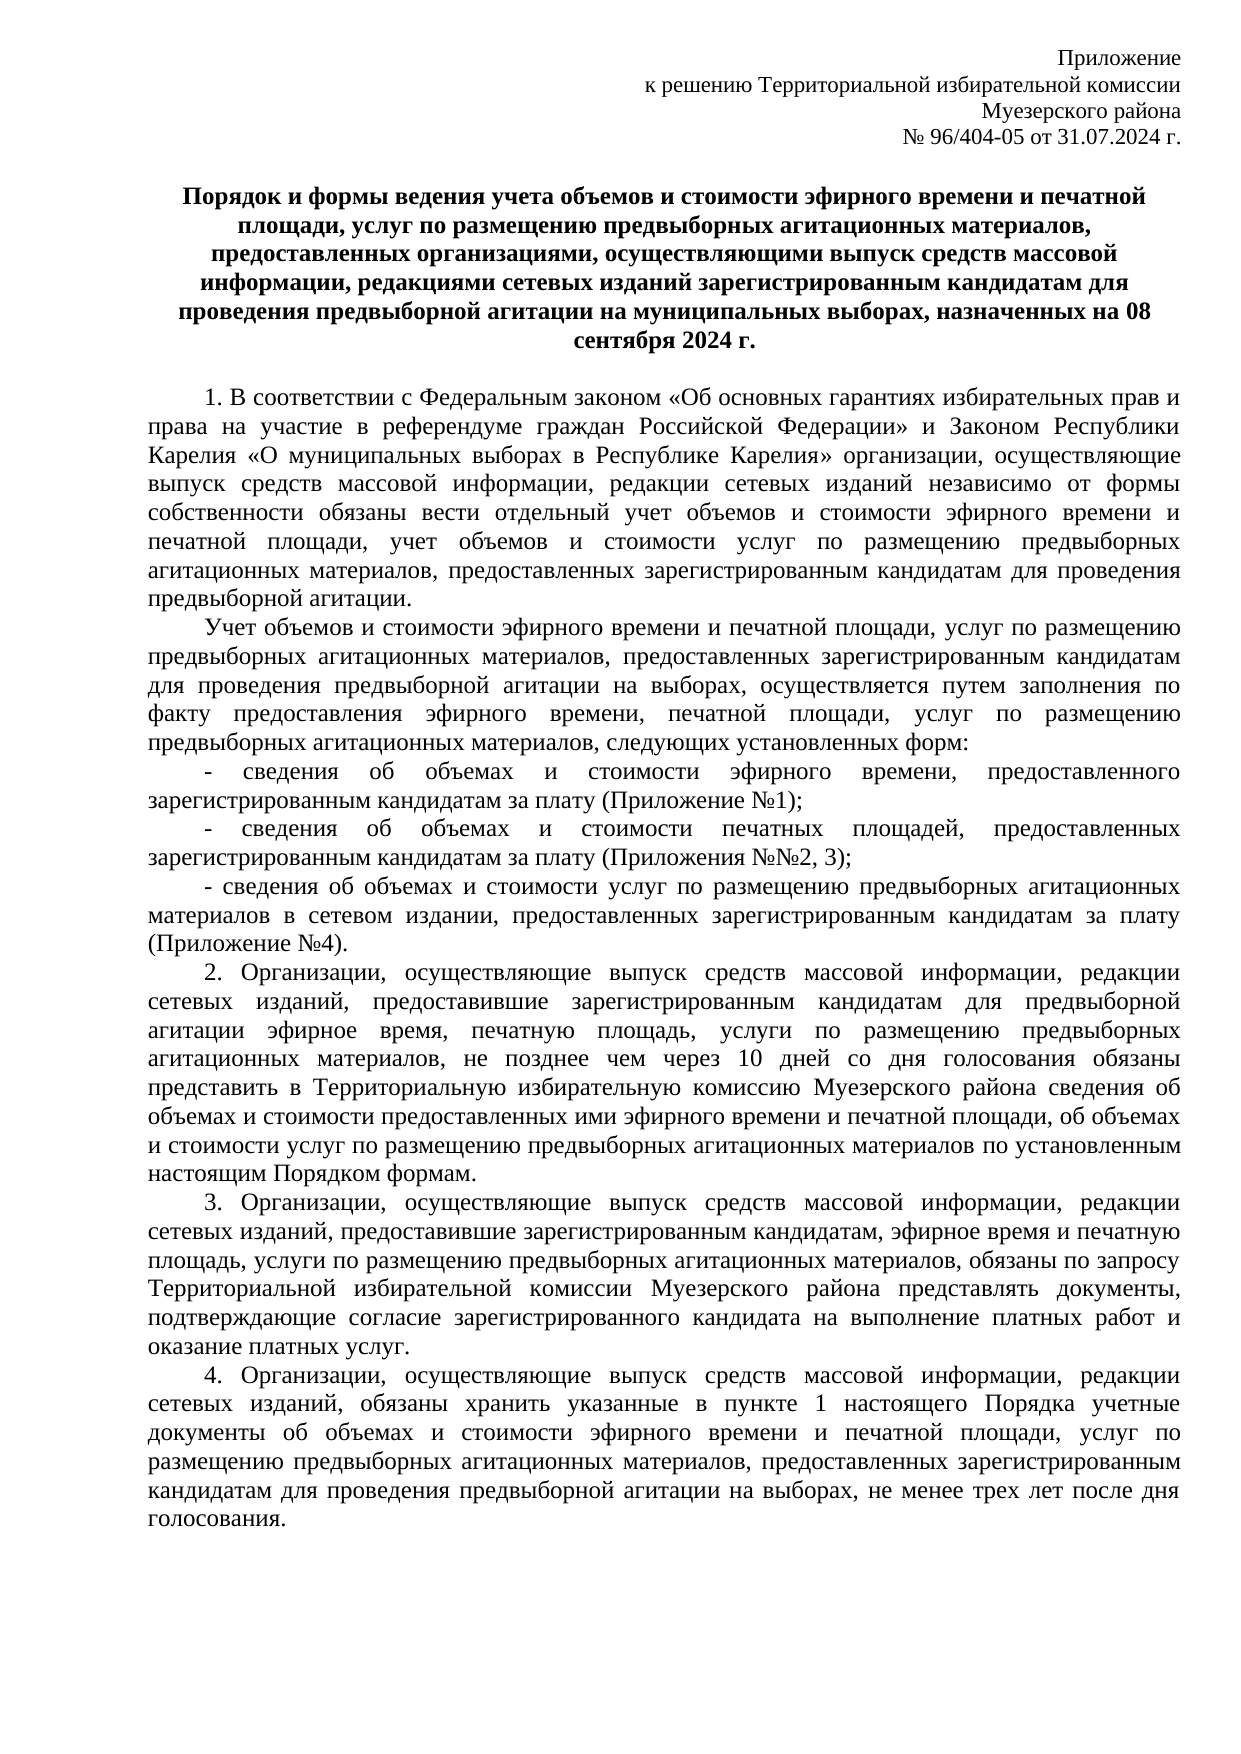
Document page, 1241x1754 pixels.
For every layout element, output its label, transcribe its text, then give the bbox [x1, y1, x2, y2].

text Учет объемов и стоимости эфирного времени и печатной площади, услуг по размещению предвыборных агитационных материалов, предоставленных зарегистрированным кандидатам для проведения предвыборной агитации на выборах, осуществляется путем заполнения по факту предоставления эфирного времени, печатной площади, услуг по размещению предвыборных агитационных материалов, следующих установленных форм: [148, 612, 1181, 756]
text 2. Организации, осуществляющие выпуск средств массовой информации, редакции сетевых изданий, предоставившие зарегистрированным кандидатам для предвыборной агитации эфирное время, печатную площадь, услуги по размещению предвыборных агитационных материалов, не позднее чем через 10 дней со дня голосования обязаны представить в Территориальную избирательную комиссию Муезерского района сведения об объемах и стоимости предоставленных ими эфирного времени и печатной площади, об объемах и стоимости услуг по размещению предвыборных агитационных материалов по установленным настоящим Порядком формам. [148, 957, 1181, 1187]
text к решению Территориальной избирательной комиссии [148, 71, 1181, 97]
text - сведения об объемах и стоимости услуг по размещению предвыборных агитационных материалов в сетевом издании, предоставленных зарегистрированным кандидатам за плату (Приложение №4). [148, 871, 1181, 957]
text 4. Организации, осуществляющие выпуск средств массовой информации, редакции сетевых изданий, обязаны хранить указанные в пункте 1 настоящего Порядка учетные документы об объемах и стоимости эфирного времени и печатной площади, услуг по размещению предвыборных агитационных материалов, предоставленных зарегистрированным кандидатам для проведения предвыборной агитации на выборах, не менее трех лет после дня голосования. [148, 1360, 1181, 1532]
text Приложение [148, 44, 1181, 71]
text № 96/404-05 от 31.07.2024 г. [148, 123, 1181, 150]
text Порядок и формы ведения учета объемов и стоимости эфирного времени и печатной площади, услуг по размещению предвыборных агитационных материалов, предоставленных организациями, осуществляющими выпуск средств массовой информации, редакциями сетевых изданий зарегистрированным кандидатам для проведения предвыборной агитации на муниципальных выборах, назначенных на 08 сентября 2024 г. [148, 181, 1181, 353]
text Муезерского района [148, 97, 1181, 123]
text 3. Организации, осуществляющие выпуск средств массовой информации, редакции сетевых изданий, предоставившие зарегистрированным кандидатам, эфирное время и печатную площадь, услуги по размещению предвыборных агитационных материалов, обязаны по запросу Территориальной избирательной комиссии Муезерского района представлять документы, подтверждающие согласие зарегистрированного кандидата на выполнение платных работ и оказание платных услуг. [148, 1187, 1181, 1360]
text - сведения об объемах и стоимости печатных площадей, предоставленных зарегистрированным кандидатам за плату (Приложения №№2, 3); [148, 813, 1181, 871]
text - сведения об объемах и стоимости эфирного времени, предоставленного зарегистрированным кандидатам за плату (Приложение №1); [148, 756, 1181, 813]
text 1. В соответствии с Федеральным законом «Об основных гарантиях избирательных прав и права на участие в референдуме граждан Российской Федерации» и Законом Республики Карелия «О муниципальных выборах в Республике Карелия» организации, осуществляющие выпуск средств массовой информации, редакции сетевых изданий независимо от формы собственности обязаны вести отдельный учет объемов и стоимости эфирного времени и печатной площади, учет объемов и стоимости услуг по размещению предвыборных агитационных материалов, предоставленных зарегистрированным кандидатам для проведения предвыборной агитации. [148, 382, 1181, 612]
